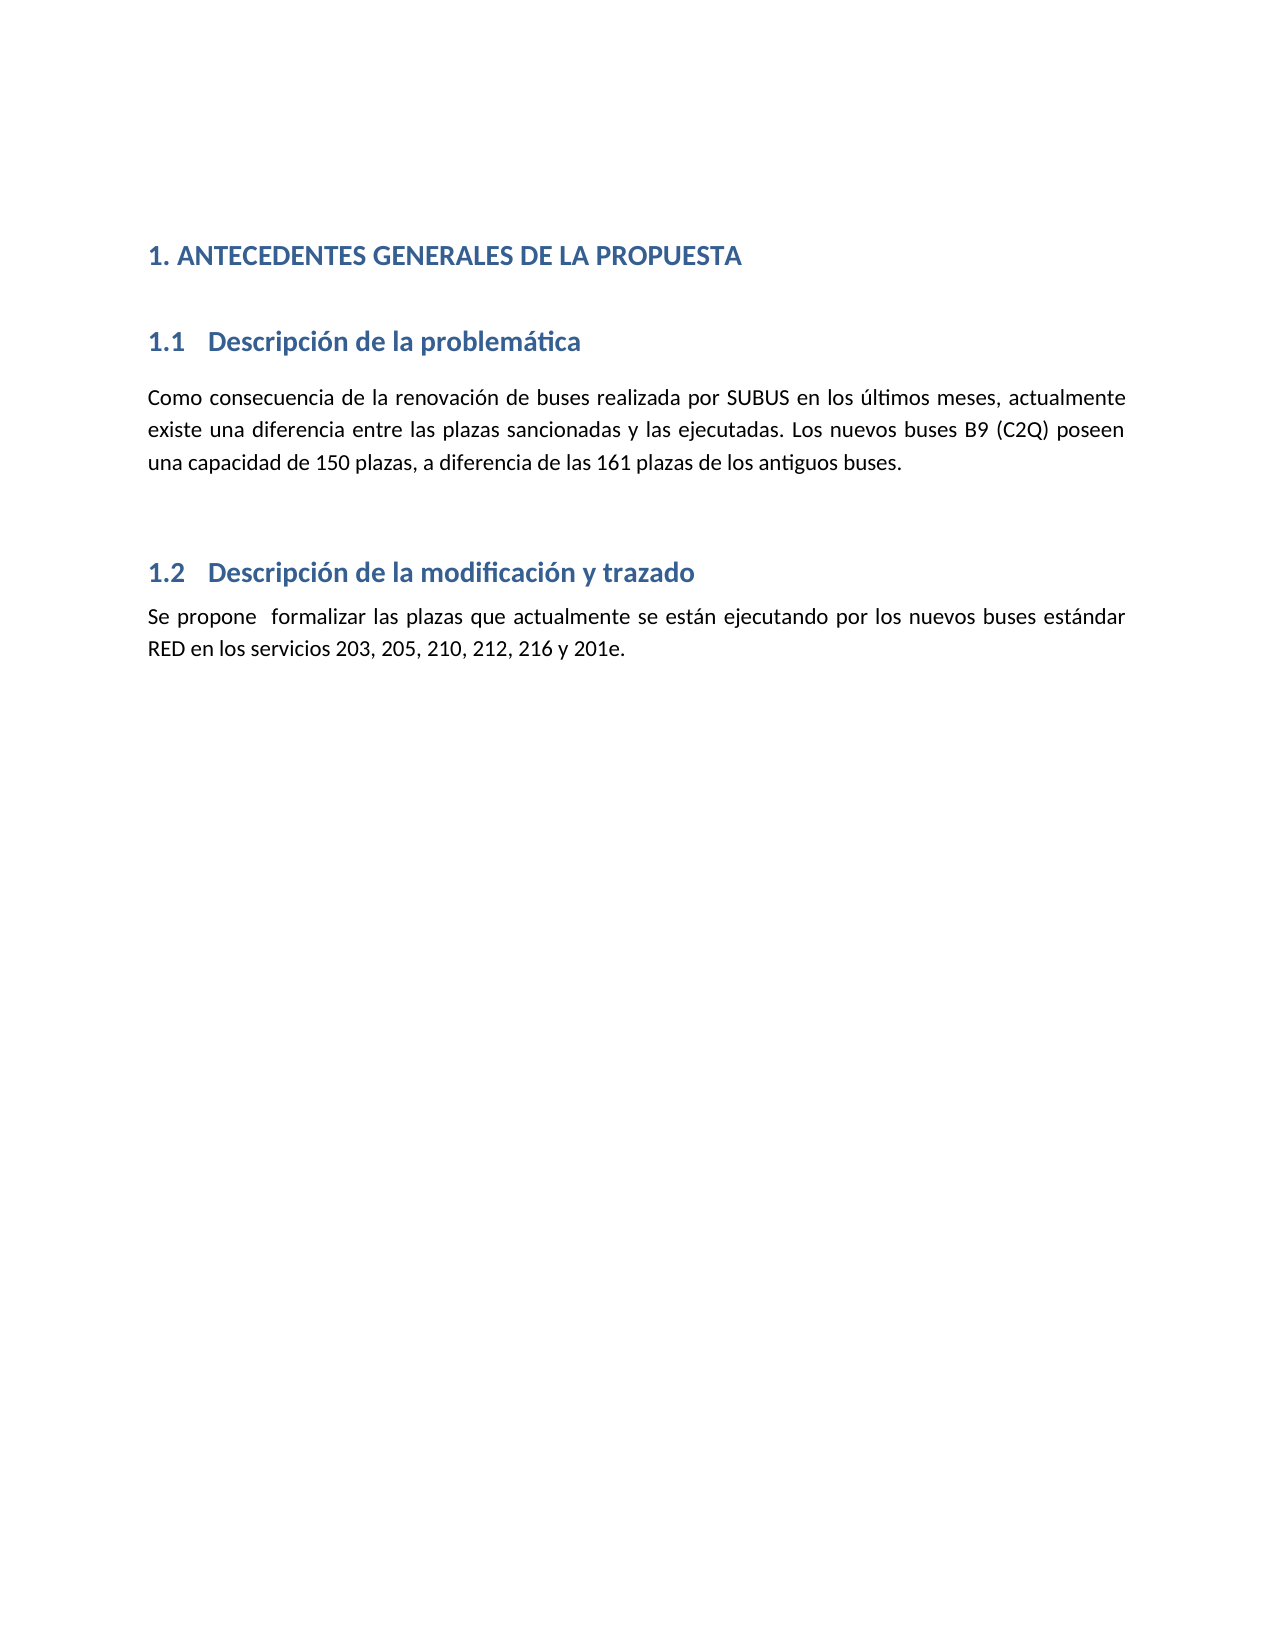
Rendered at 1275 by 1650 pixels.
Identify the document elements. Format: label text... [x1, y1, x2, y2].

subtitle Descripción de la modificación y trazado [148, 554, 1127, 589]
subtitle Descripción de la problemática [148, 323, 1127, 358]
text Se propone formalizar las plazas que actualmente se están ejecutando por los nuevos buses estándar RED en los servicios 203, 205, 210, 212, 216 y 201e. [148, 602, 1127, 662]
text Como consecuencia de la renovación de buses realizada por SUBUS en los últimos meses, actualmente existe una diferencia entre las plazas sancionadas y las ejecutadas. Los nuevos buses B9 (C2Q) poseen una capacidad de 150 plazas, a diferencia de las 161 plazas de los antiguos buses. [148, 383, 1127, 476]
subtitle 1. Antecedentes generales de la Propuesta [148, 237, 1127, 273]
